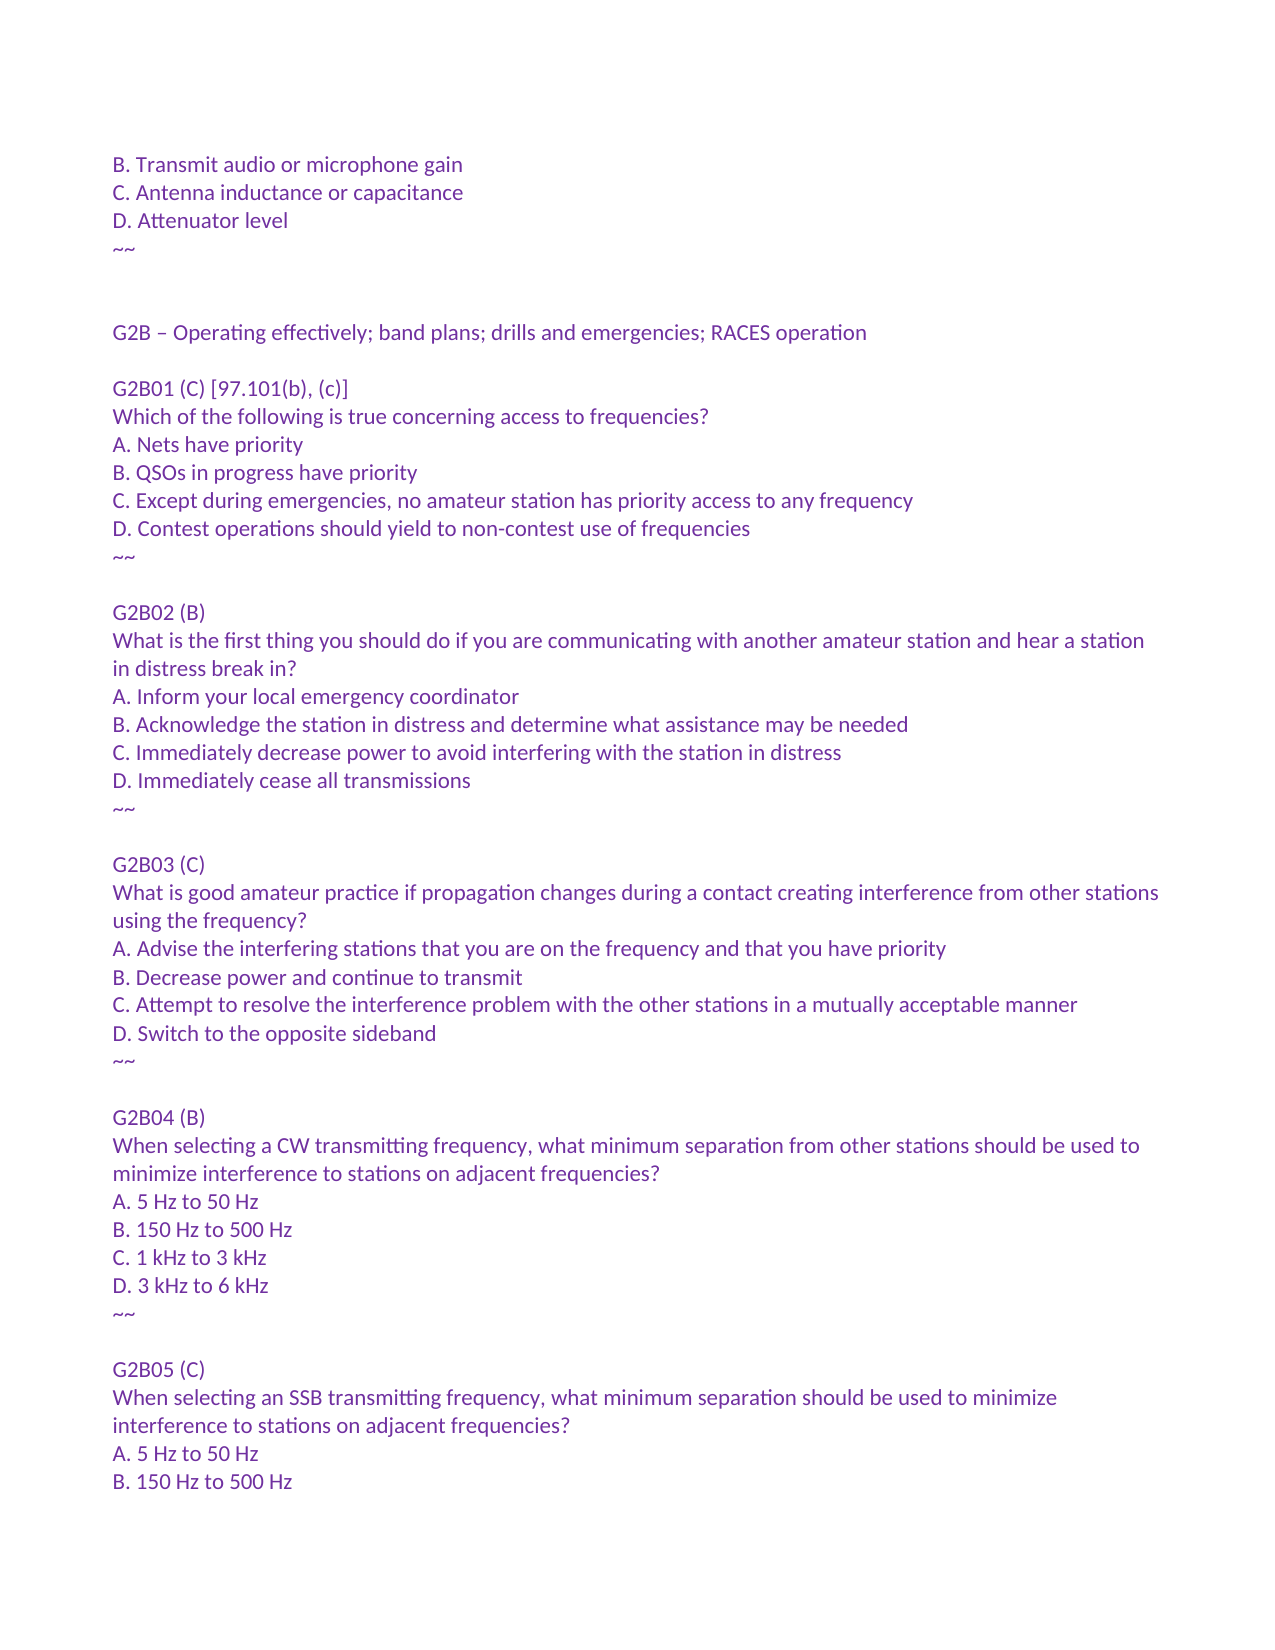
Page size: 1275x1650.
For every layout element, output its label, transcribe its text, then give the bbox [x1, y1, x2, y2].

text When selecting an SSB transmitting frequency, what minimum separation should be used to minimize interference to stations on adjacent frequencies? [112, 1383, 1162, 1439]
text ~~ [112, 794, 1162, 822]
text C. Immediately decrease power to avoid interfering with the station in distress [112, 738, 1162, 766]
text D. 3 kHz to 6 kHz [112, 1271, 1162, 1299]
text B. 150 Hz to 500 Hz [112, 1467, 1162, 1495]
text C. Antenna inductance or capacitance [112, 178, 1162, 206]
text G2B01 (C) [97.101(b), (c)] [112, 374, 1162, 402]
text Which of the following is true concerning access to frequencies? [112, 402, 1162, 430]
text B. Acknowledge the station in distress and determine what assistance may be needed [112, 710, 1162, 738]
text B. 150 Hz to 500 Hz [112, 1215, 1162, 1243]
text ~~ [112, 1299, 1162, 1327]
text D. Switch to the opposite sideband [112, 1019, 1162, 1047]
text D. Immediately cease all transmissions [112, 766, 1162, 794]
text What is the first thing you should do if you are communicating with another amateur station and hear a station in distress break in? [112, 626, 1162, 682]
text A. Nets have priority [112, 430, 1162, 458]
text ~~ [112, 234, 1162, 262]
text A. Advise the interfering stations that you are on the frequency and that you have priority [112, 934, 1162, 963]
text B. Decrease power and continue to transmit [112, 963, 1162, 991]
text G2B02 (B) [112, 598, 1162, 626]
text B. Transmit audio or microphone gain [112, 150, 1162, 178]
text When selecting a CW transmitting frequency, what minimum separation from other stations should be used to minimize interference to stations on adjacent frequencies? [112, 1131, 1162, 1187]
text B. QSOs in progress have priority [112, 458, 1162, 486]
text G2B03 (C) [112, 851, 1162, 878]
text A. 5 Hz to 50 Hz [112, 1439, 1162, 1467]
text G2B04 (B) [112, 1103, 1162, 1131]
text G2B05 (C) [112, 1355, 1162, 1383]
text C. Attempt to resolve the interference problem with the other stations in a mutually acceptable manner [112, 991, 1162, 1019]
text C. Except during emergencies, no amateur station has priority access to any frequency [112, 486, 1162, 514]
text D. Contest operations should yield to non-contest use of frequencies [112, 514, 1162, 542]
text A. 5 Hz to 50 Hz [112, 1187, 1162, 1215]
text D. Attenuator level [112, 206, 1162, 234]
text G2B – Operating effectively; band plans; drills and emergencies; RACES operation [112, 318, 1162, 346]
text A. Inform your local emergency coordinator [112, 682, 1162, 710]
text C. 1 kHz to 3 kHz [112, 1243, 1162, 1271]
text ~~ [112, 542, 1162, 570]
text ~~ [112, 1047, 1162, 1075]
text What is good amateur practice if propagation changes during a contact creating interference from other stations using the frequency? [112, 878, 1162, 934]
